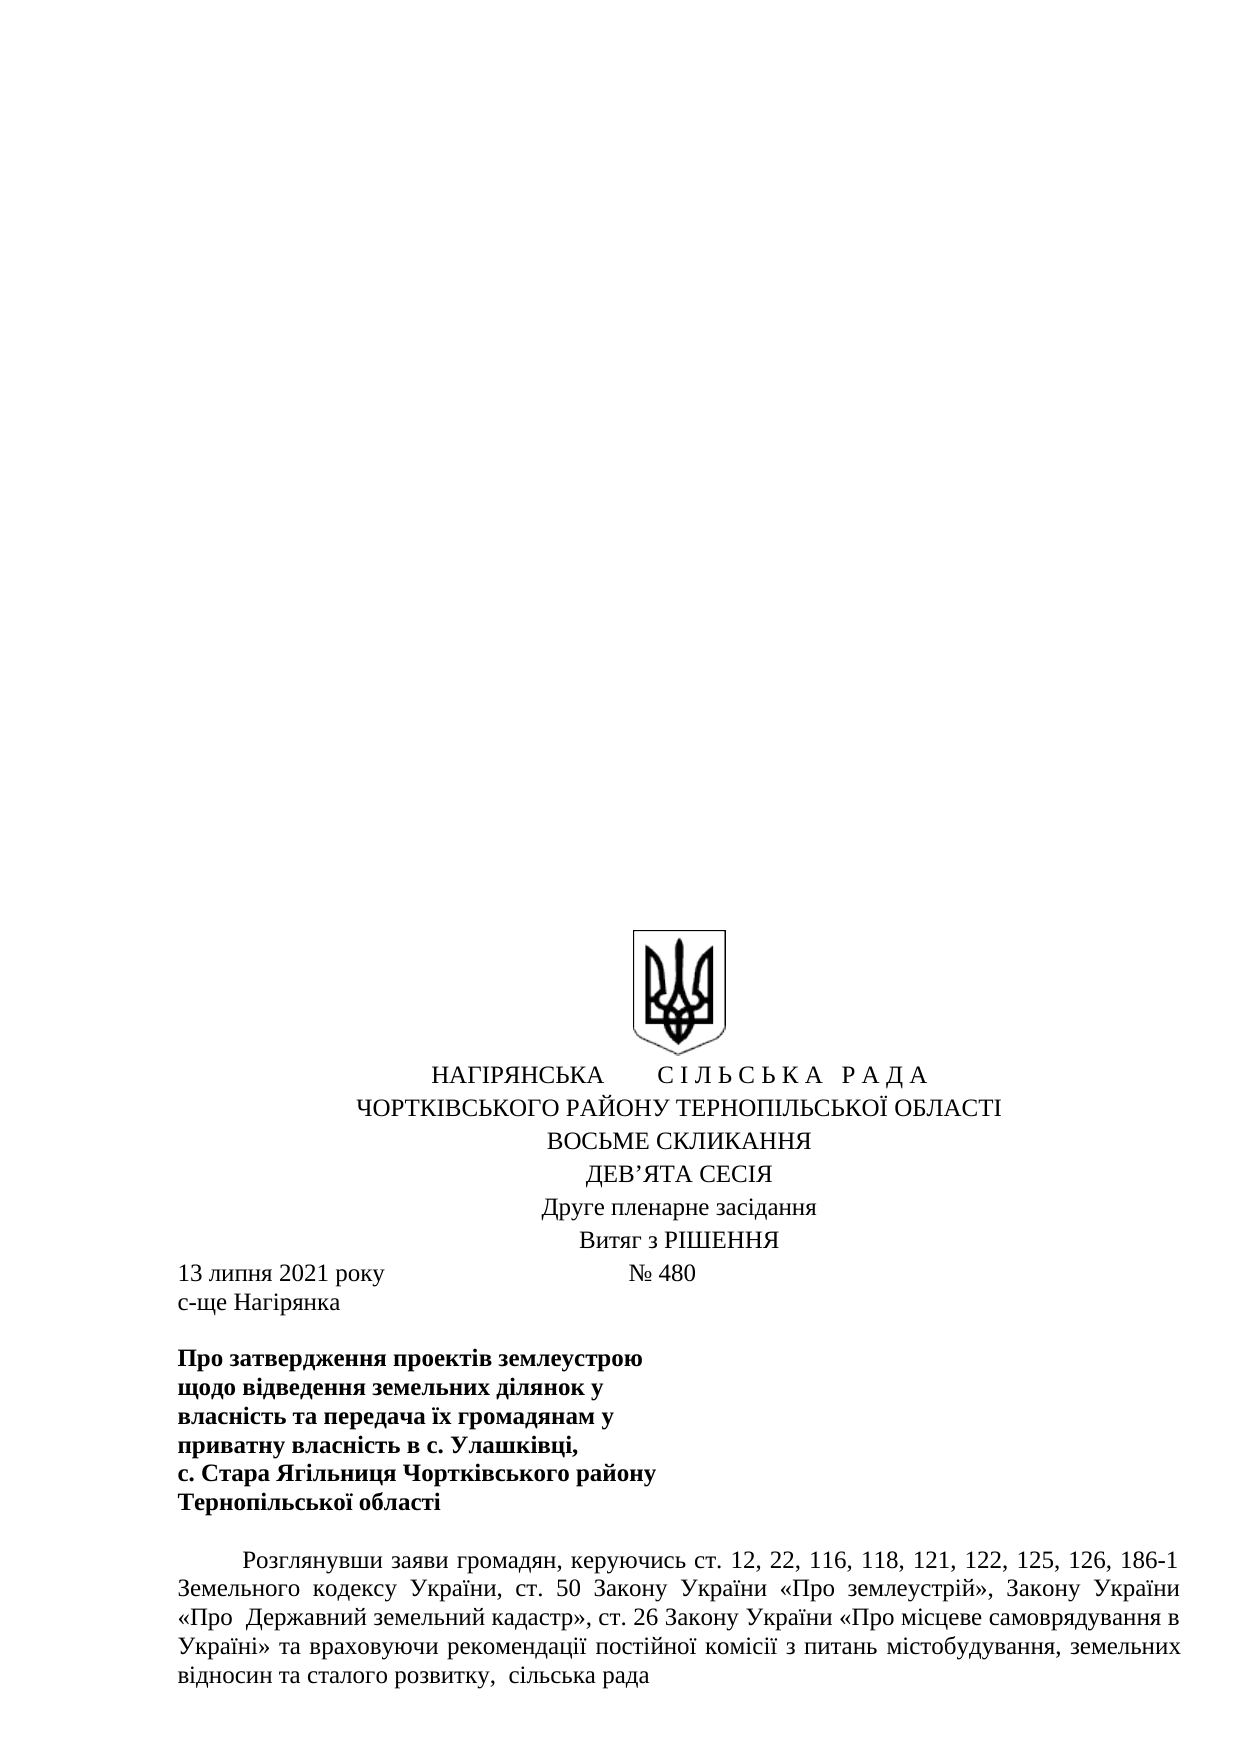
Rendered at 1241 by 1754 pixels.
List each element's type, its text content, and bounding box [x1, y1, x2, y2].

text власність та передача їх громадянам у [177, 1401, 1181, 1430]
text с. Стара Ягільниця Чортківського району [177, 1458, 1181, 1487]
text щодо відведення земельних ділянок у [177, 1372, 1181, 1401]
text приватну власність в с. Улашківці, [177, 1430, 1181, 1458]
text 13 липня 2021 року № 480 [177, 1258, 1181, 1287]
picture [633, 930, 726, 1056]
text Про затвердження проектів землеустрою [177, 1343, 1181, 1372]
text ВОСЬМЕ СКЛИКАННЯ [177, 1126, 1181, 1154]
text Друге пленарне засідання [177, 1192, 1181, 1221]
text Розглянувши заяви громадян, керуючись ст. 12, 22, 116, 118, 121, 122, 125, 126, 186-1 Земельного кодексу України, ст. 50 Закону України «Про землеустрій», Закону України «Про Державний земельний кадастр», ст. 26 Закону України «Про місцеве самоврядування в Україні» та враховуючи рекомендації постійної комісії з питань містобудування, земельних відносин та сталого розвитку, сільська рада [177, 1545, 1181, 1688]
text Витяг з РІШЕННЯ [177, 1225, 1181, 1254]
text с-ще Нагірянка [177, 1287, 1181, 1315]
text ДЕВ’ЯТА СЕСІЯ [177, 1159, 1181, 1188]
text Тернопільської області [177, 1487, 1181, 1516]
text НАГІРЯНСЬКА С І Л Ь С Ь К А Р А Д А [177, 1060, 1181, 1088]
text ЧОРТКІВСЬКОГО РАЙОНУ ТЕРНОПІЛЬСЬКОЇ ОБЛАСТІ [177, 1093, 1181, 1122]
